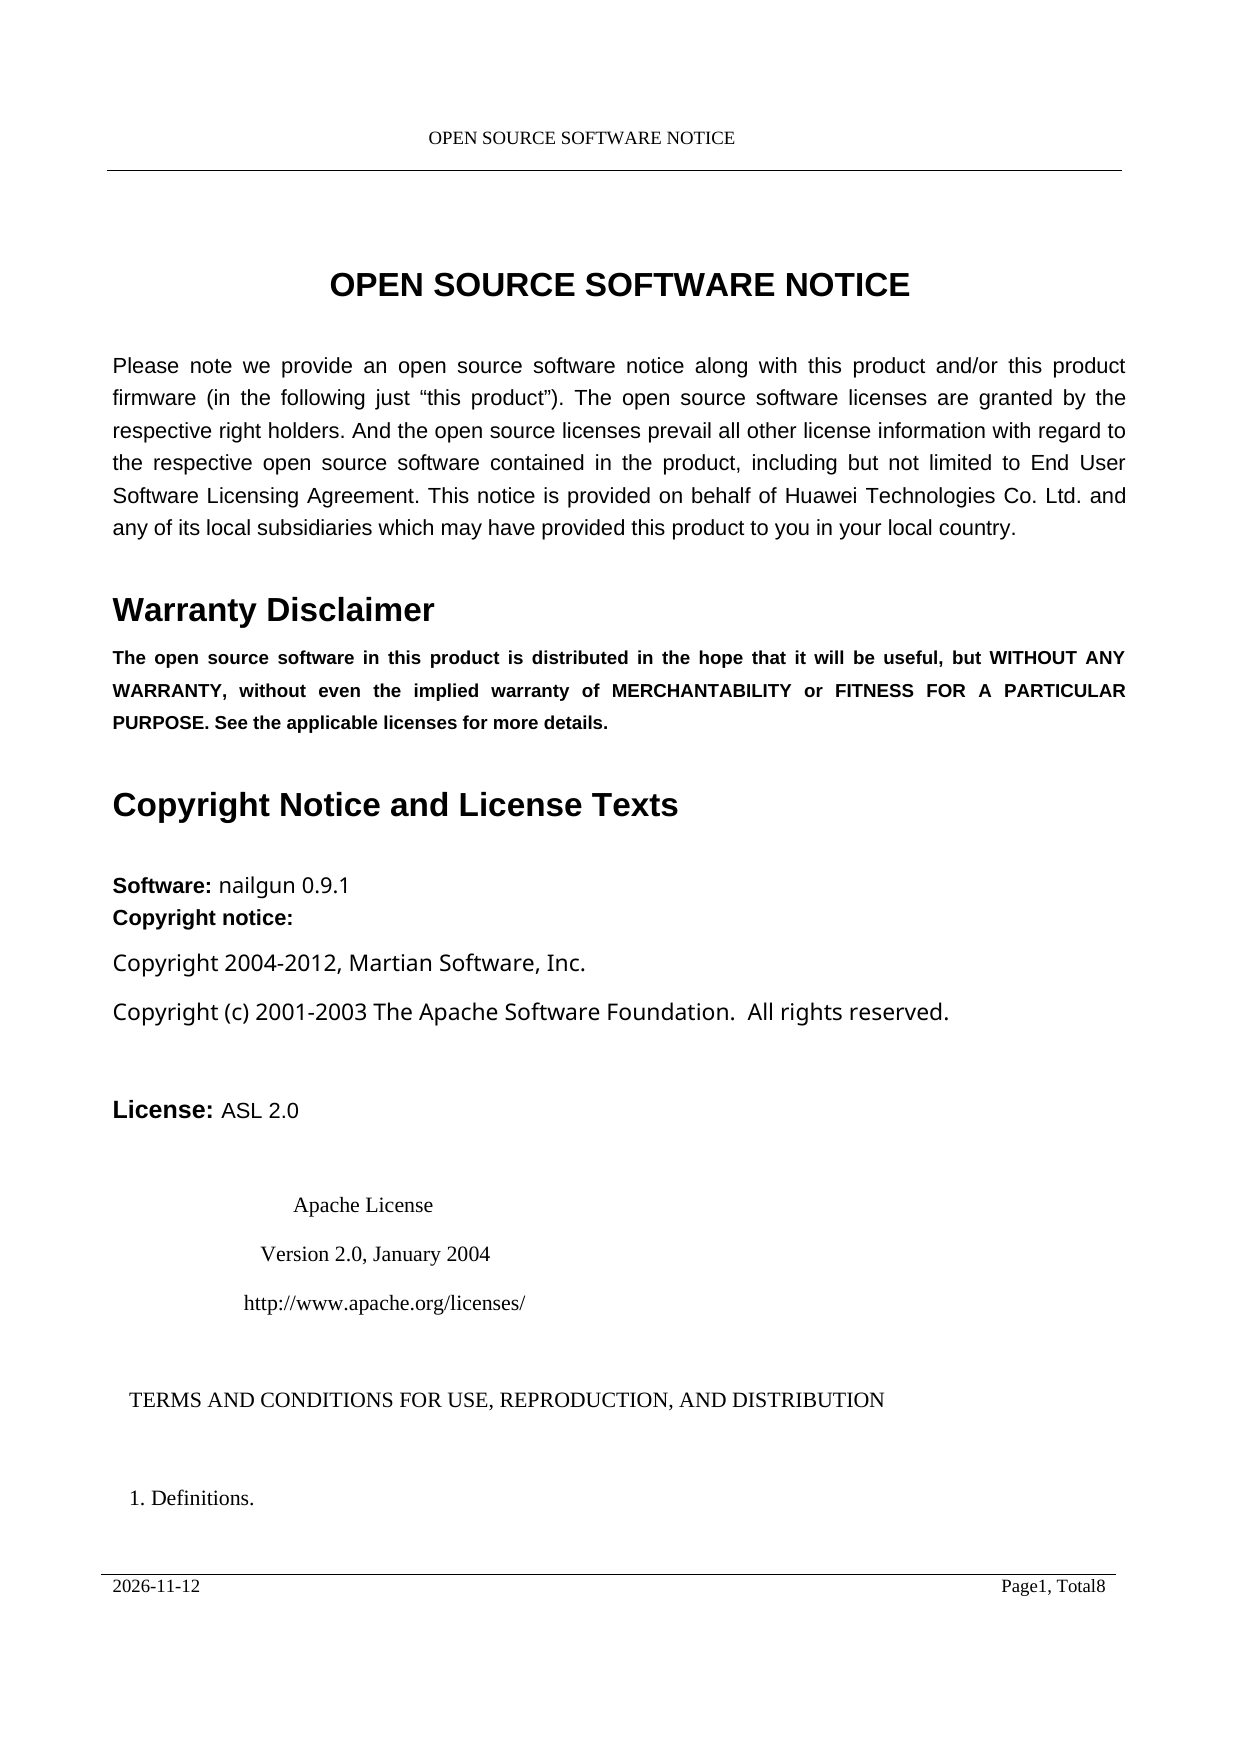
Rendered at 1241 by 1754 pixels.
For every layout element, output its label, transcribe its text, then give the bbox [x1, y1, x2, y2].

text Please note we provide an open source software notice along with this product and/or this product firmware (in the following just “this product”). The open source software licenses are granted by the respective right holders. And the open source licenses prevail all other license information with regard to the respective open source software contained in the product, including but not limited to End User Software Licensing Agreement. This notice is provided on behalf of Huawei Technologies Co. Ltd. and any of its local subsidiaries which may have provided this product to you in your local country. [112, 349, 1128, 544]
text Software: nailgun 0.9.1 [112, 869, 1128, 901]
text License: ASL 2.0 [112, 1093, 1128, 1125]
text Copyright 2004-2012, Martian Software, Inc. Copyright (c) 2001-2003 The Apache Software Foundation. All rights reserved. [112, 947, 1128, 1077]
text Copyright notice: [112, 901, 1128, 934]
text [112, 1140, 1128, 1513]
text Copyright Notice and License Texts [112, 771, 1128, 836]
text The open source software in this product is distributed in the hope that it will be useful, but WITHOUT ANY WARRANTY, without even the implied warranty of MERCHANTABILITY or FITNESS FOR A PARTICULAR PURPOSE. See the applicable licenses for more details. [112, 641, 1128, 739]
text OPEN SOURCE SOFTWARE NOTICE [112, 251, 1128, 316]
text Warranty Disclaimer [112, 576, 1128, 641]
